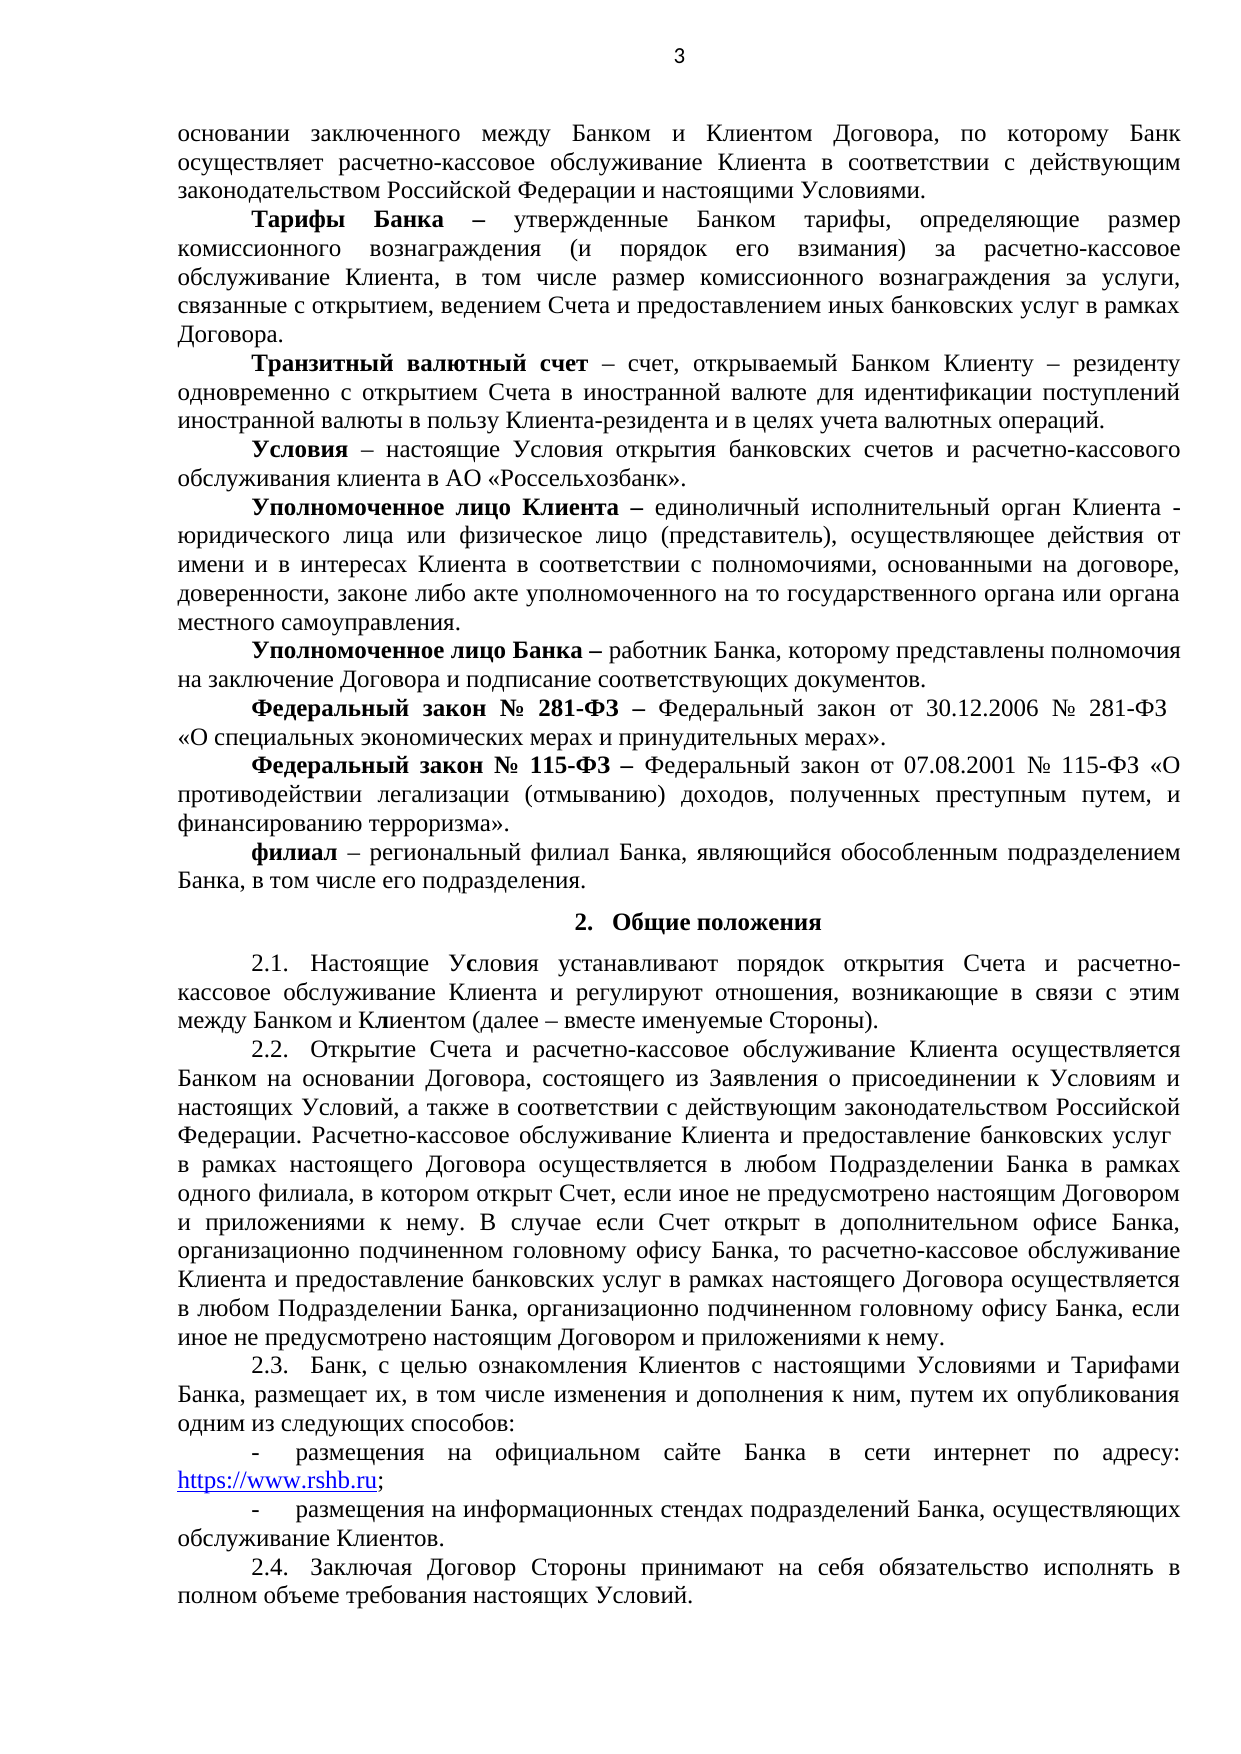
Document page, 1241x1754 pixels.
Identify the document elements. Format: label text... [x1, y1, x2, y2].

text Условия – настоящие Условия открытия банковских счетов и расчетно-кассового обслуживания клиента в АО «Россельхозбанк». [177, 434, 1181, 492]
list Общие положения [215, 907, 1181, 936]
text Тарифы Банка – утвержденные Банком тарифы, определяющие размер комиссионного вознаграждения (и порядок его взимания) за расчетно-кассовое обслуживание Клиента, в том числе размер комиссионного вознаграждения за услуги, связанные с открытием, ведением Счета и предоставлением иных банковских услуг в рамках Договора. [177, 204, 1181, 348]
list - размещения на информационных стендах подразделений Банка, осуществляющих обслуживание Клиентов. [177, 1494, 1181, 1552]
list Открытие Счета и расчетно-кассовое обслуживание Клиента осуществляется Банком на основании Договора, состоящего из Заявления о присоединении к Условиям и настоящих Условий, а также в соответствии с действующим законодательством Российской Федерации. Расчетно-кассовое обслуживание Клиента и предоставление банковских услуг в рамках настоящего Договора осуществляется в любом Подразделении Банка в рамках одного филиала, в котором открыт Счет, если иное не предусмотрено настоящим Договором и приложениями к нему. В случае если Счет открыт в дополнительном офисе Банка, организационно подчиненном головному офису Банка, то расчетно-кассовое обслуживание Клиента и предоставление банковских услуг в рамках настоящего Договора осуществляется в любом Подразделении Банка, организационно подчиненном головному офису Банка, если иное не предусмотрено настоящим Договором и приложениями к нему. [177, 1034, 1181, 1351]
list Настоящие Условия устанавливают порядок открытия Счета и расчетно-кассовое обслуживание Клиента и регулируют отношения, возникающие в связи с этим между Банком и Клиентом (далее – вместе именуемые Стороны). [177, 948, 1181, 1034]
list 2.4. Заключая Договор Стороны принимают на себя обязательство исполнять в полном объеме требования настоящих Условий. [177, 1552, 1181, 1609]
text Транзитный валютный счет – счет, открываемый Банком Клиенту – резиденту одновременно c открытием Счета в иностранной валюте для идентификации поступлений иностранной валюты в пользу Клиента-резидента и в целях учета валютных операций. [177, 348, 1181, 434]
text филиал – региональный филиал Банка, являющийся обособленным подразделением Банка, в том числе его подразделения. [177, 837, 1181, 894]
text Федеральный закон № 115-ФЗ – Федеральный закон от 07.08.2001 № 115-ФЗ «О противодействии легализации (отмыванию) доходов, полученных преступным путем, и финансированию терроризма». [177, 751, 1181, 837]
text Федеральный закон № 281-ФЗ – Федеральный закон от 30.12.2006 № 281-ФЗ «О специальных экономических мерах и принудительных мерах». [177, 693, 1181, 751]
text Уполномоченное лицо Клиента – единоличный исполнительный орган Клиента - юридического лица или физическое лицо (представитель), осуществляющее действия от имени и в интересах Клиента в соответствии с полномочиями, основанными на договоре, доверенности, законе либо акте уполномоченного на то государственного органа или органа местного самоуправления. [177, 492, 1181, 636]
list - размещения на официальном сайте Банка в сети интернет по адресу: https://www.rshb.ru; [177, 1437, 1181, 1494]
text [177, 118, 1181, 204]
list Банк, с целью ознакомления Клиентов с настоящими Условиями и Тарифами Банка, размещает их, в том числе изменения и дополнения к ним, путем их опубликования одним из следующих способов: [177, 1351, 1181, 1437]
text Уполномоченное лицо Банка – работник Банка, которому представлены полномочия на заключение Договора и подписание соответствующих документов. [177, 636, 1181, 693]
